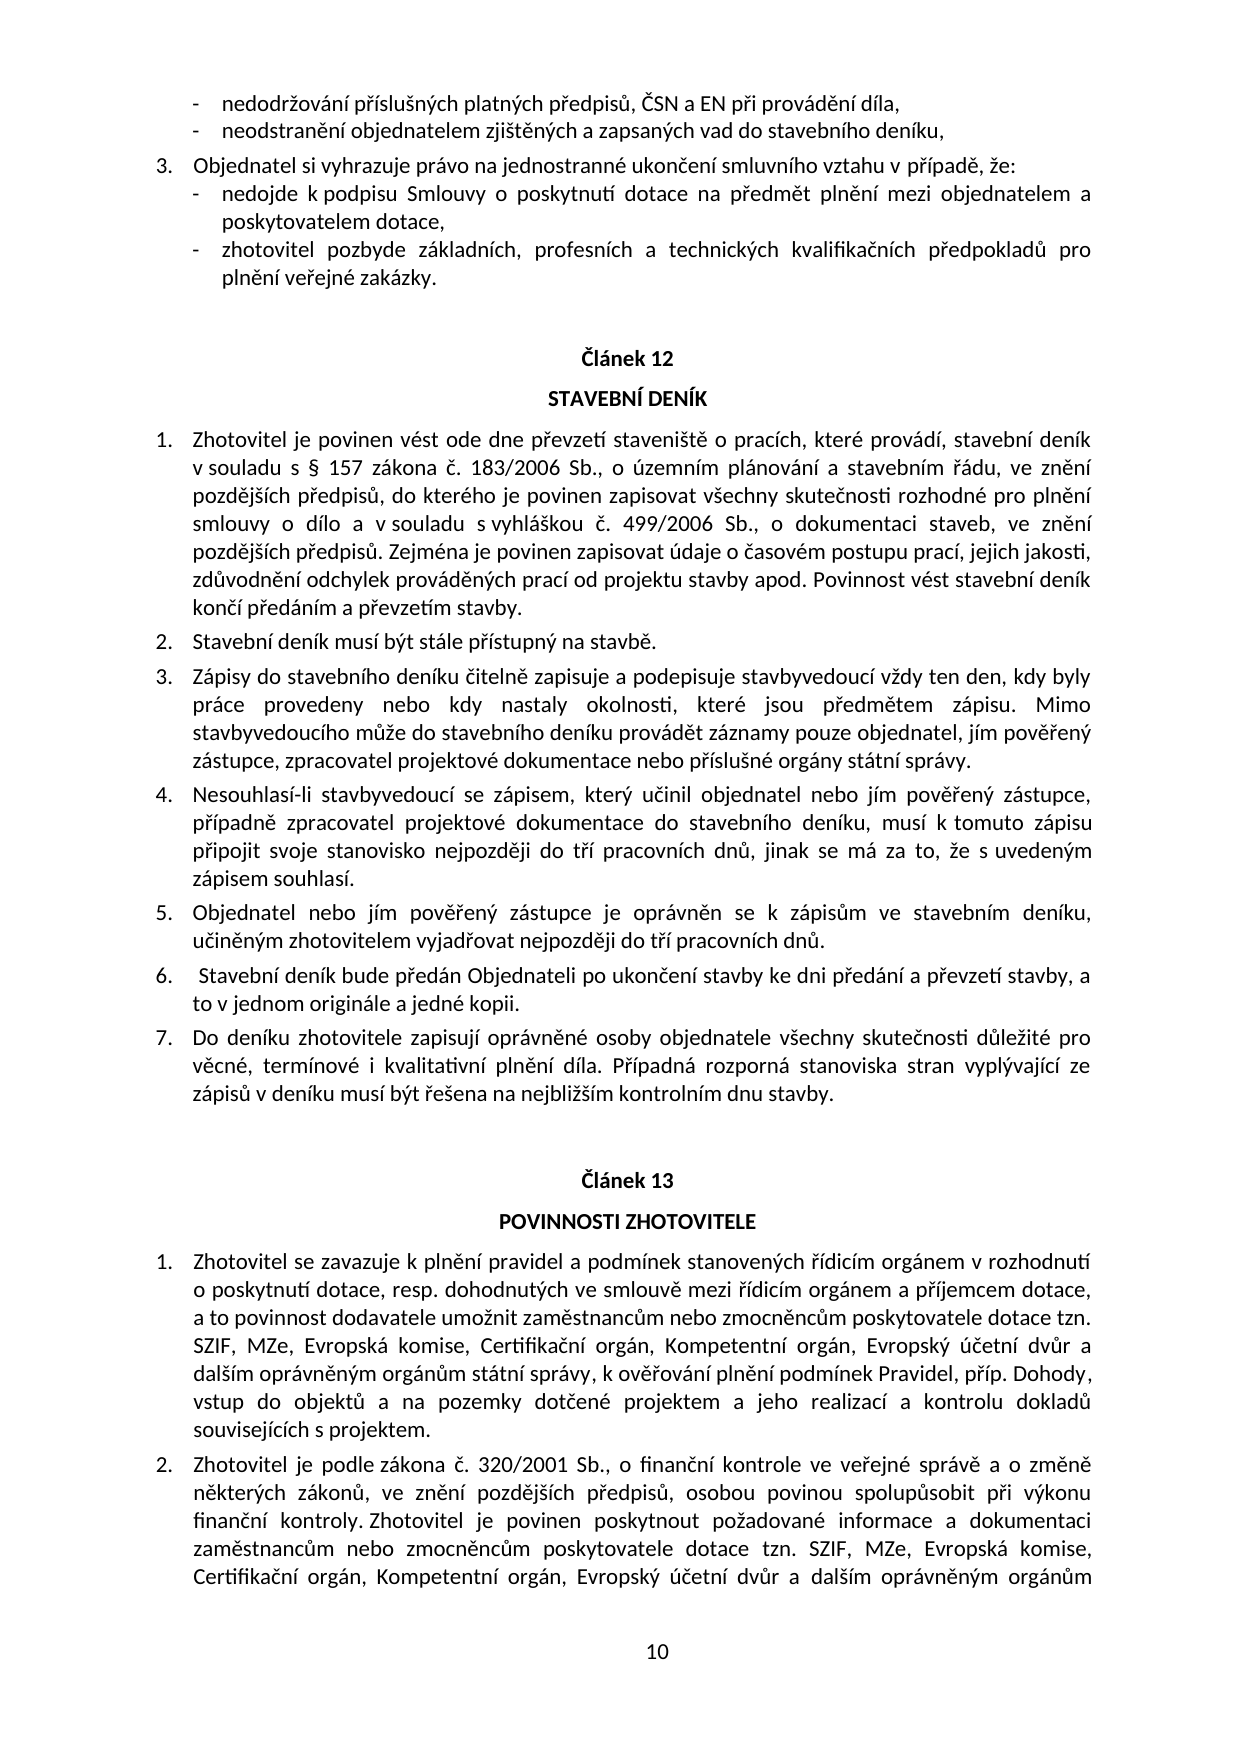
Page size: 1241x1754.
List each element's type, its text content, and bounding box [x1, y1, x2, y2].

list Zhotovitel se zavazuje k plnění pravidel a podmínek stanovených řídicím orgánem v rozhodnutí o poskytnutí dotace, resp. dohodnutých ve smlouvě mezi řídicím orgánem a příjemcem dotace, a to povinnost dodavatele umožnit zaměstnancům nebo zmocněncům poskytovatele dotace tzn. SZIF, MZe, Evropská komise, Certifikační orgán, Kompetentní orgán, Evropský účetní dvůr a dalším oprávněným orgánům státní správy, k ověřování plnění podmínek Pravidel, příp. Dohody, vstup do objektů a na pozemky dotčené projektem a jeho realizací a kontrolu dokladů souvisejících s projektem. [156, 1247, 1093, 1443]
list Stavební deník musí být stále přístupný na stavbě. [155, 627, 1093, 656]
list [156, 1450, 1093, 1590]
list Objednatel nebo jím pověřený zástupce je oprávněn se k zápisům ve stavebním deníku, učiněným zhotovitelem vyjadřovat nejpozději do tří pracovních dnů. [155, 898, 1093, 954]
text Povinnosti zhotovitele [162, 1207, 1093, 1235]
list Objednatel si vyhrazuje právo na jednostranné ukončení smluvního vztahu v případě, že: [156, 151, 1093, 179]
list nedojde k podpisu Smlouvy o poskytnutí dotace na předmět plnění mezi objednatelem a poskytovatelem dotace, [192, 179, 1093, 235]
list neodstranění objednatelem zjištěných a zapsaných vad do stavebního deníku, [192, 117, 1093, 145]
subtitle Článek 13 [162, 1166, 1093, 1194]
list Nesouhlasí-li stavbyvedoucí se zápisem, který učinil objednatel nebo jím pověřený zástupce, případně zpracovatel projektové dokumentace do stavebního deníku, musí k tomuto zápisu připojit svoje stanovisko nejpozději do tří pracovních dnů, jinak se má za to, že s uvedeným zápisem souhlasí. [155, 780, 1093, 892]
list Zápisy do stavebního deníku čitelně zapisuje a podepisuje stavbyvedoucí vždy ten den, kdy byly práce provedeny nebo kdy nastaly okolnosti, které jsou předmětem zápisu. Mimo stavbyvedoucího může do stavebního deníku provádět záznamy pouze objednatel, jím pověřený zástupce, zpracovatel projektové dokumentace nebo příslušné orgány státní správy. [155, 662, 1093, 774]
list zhotovitel pozbyde základních, profesních a technických kvalifikačních předpokladů pro plnění veřejné zakázky. [192, 235, 1093, 291]
list Stavební deník bude předán Objednateli po ukončení stavby ke dni předání a převzetí stavby, a to v jednom originále a jedné kopii. [155, 961, 1093, 1017]
list Zhotovitel je povinen vést ode dne převzetí staveniště o pracích, které provádí, stavební deník v souladu s § 157 zákona č. 183/2006 Sb., o územním plánování a stavebním řádu, ve znění pozdějších předpisů, do kterého je povinen zapisovat všechny skutečnosti rozhodné pro plnění smlouvy o dílo a v souladu s vyhláškou č. 499/2006 Sb., o dokumentaci staveb, ve znění pozdějších předpisů. Zejména je povinen zapisovat údaje o časovém postupu prací, jejich jakosti, zdůvodnění odchylek prováděných prací od projektu stavby apod. Povinnost vést stavební deník končí předáním a převzetím stavby. [155, 425, 1093, 621]
subtitle Článek 12 [162, 344, 1093, 372]
list Do deníku zhotovitele zapisují oprávněné osoby objednatele všechny skutečnosti důležité pro věcné, termínové i kvalitativní plnění díla. Případná rozporná stanoviska stran vyplývající ze zápisů v deníku musí být řešena na nejbližším kontrolním dnu stavby. [155, 1023, 1093, 1107]
list nedodržování příslušných platných předpisů, ČSN a EN při provádění díla, [192, 89, 1093, 117]
text Stavební deník [162, 384, 1093, 413]
